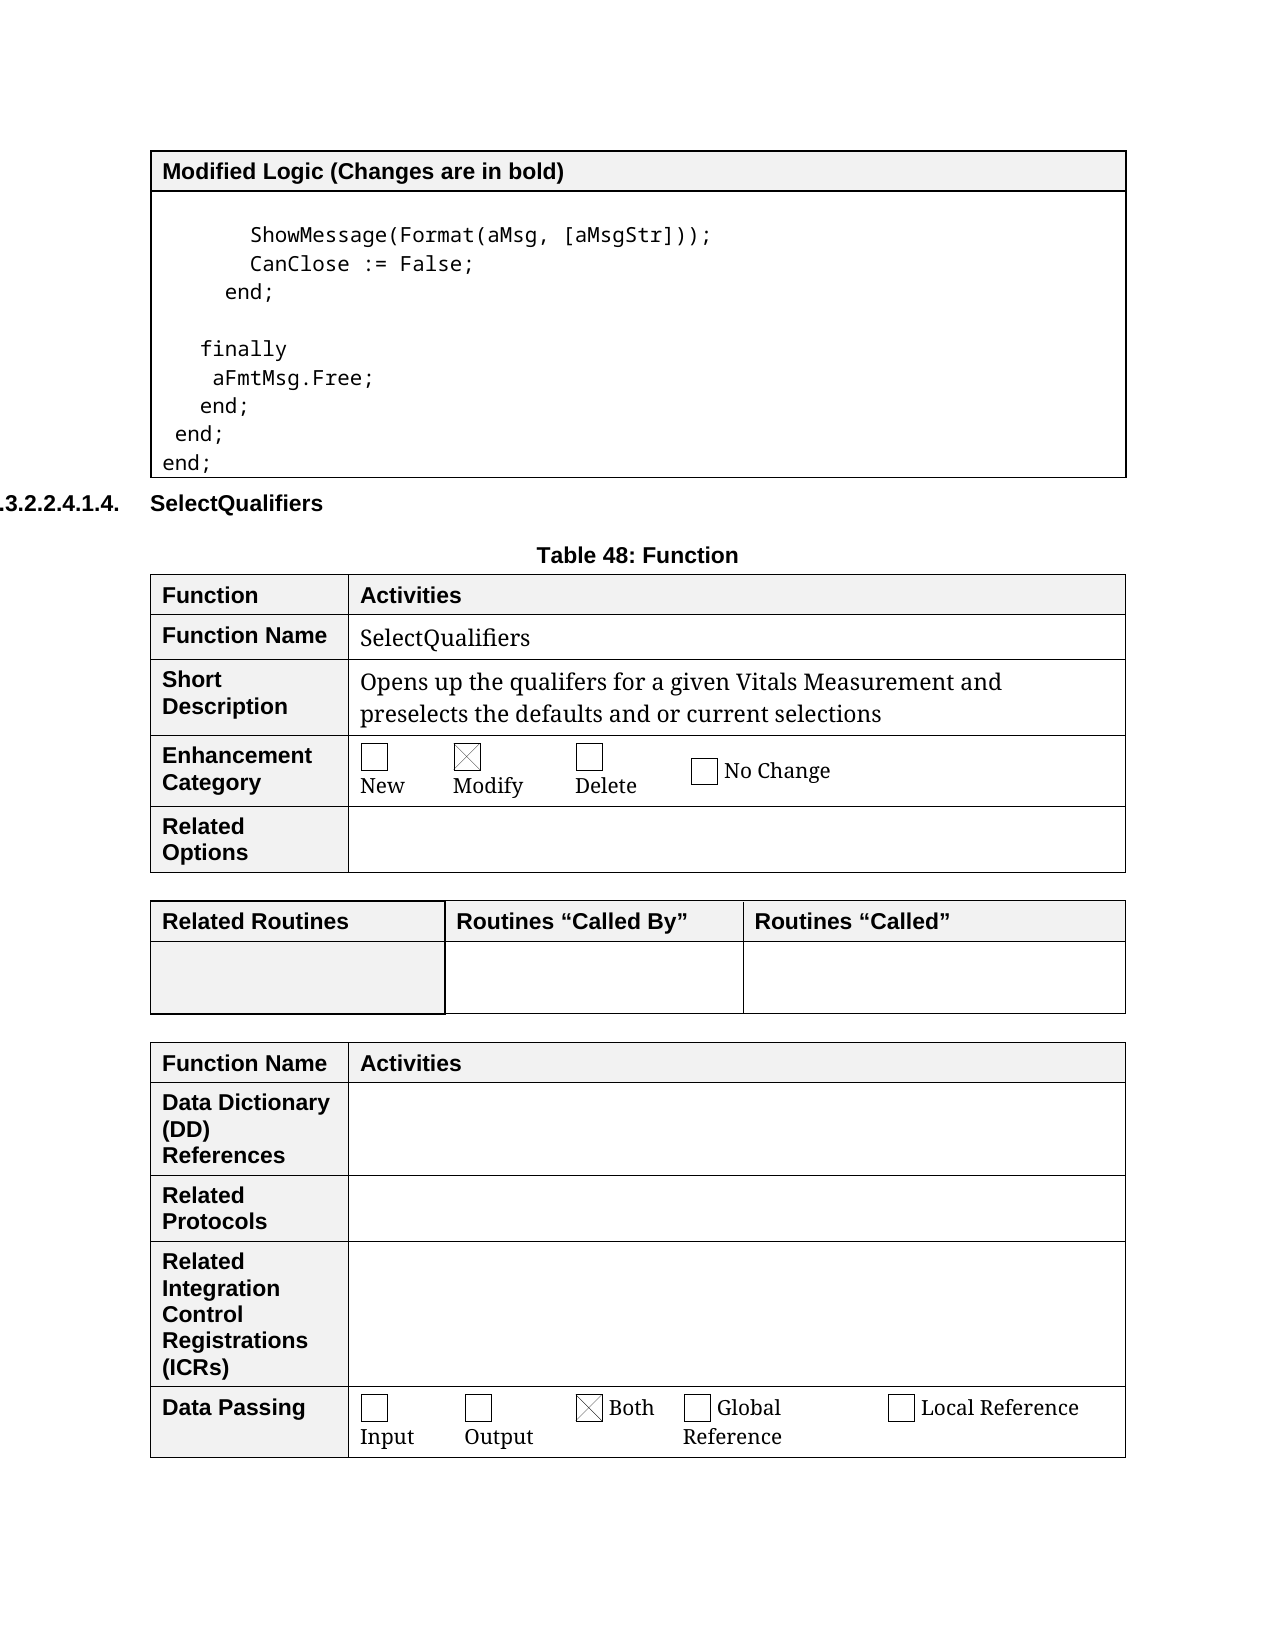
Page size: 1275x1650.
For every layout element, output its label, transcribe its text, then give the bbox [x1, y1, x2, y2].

table_cell No Change [679, 736, 1125, 806]
table_cell [151, 942, 444, 1013]
table_header Function Name [151, 1043, 348, 1082]
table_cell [152, 192, 1125, 476]
table_cell Global Reference [671, 1387, 876, 1457]
table_cell Local Reference [876, 1387, 1125, 1457]
table_cell Related Integration Control Registrations (ICRs) [151, 1242, 348, 1386]
subtitle SelectQualifiers [0, 490, 1125, 517]
table_cell Input [349, 1387, 453, 1457]
table_cell Data Passing [151, 1387, 348, 1457]
table_cell Related Protocols [151, 1176, 348, 1241]
table_cell New [349, 736, 441, 806]
table_cell [744, 942, 1125, 1013]
table_cell Modify [441, 736, 563, 806]
table_cell Opens up the qualifers for a given Vitals Measurement and preselects the defaults and or current selections [349, 660, 1125, 735]
table_cell Related Options [151, 807, 348, 872]
table_cell [349, 807, 1125, 872]
table_cell Delete [564, 736, 679, 806]
table_header Routines “Called” [744, 901, 1125, 941]
table_cell [349, 1083, 1125, 1175]
table_cell Data Dictionary (DD) References [151, 1083, 348, 1175]
table_header Activities [349, 575, 1125, 614]
table_cell SelectQualifiers [349, 615, 1125, 659]
table_cell [446, 942, 743, 1013]
table_cell Enhancement Category [151, 736, 348, 806]
table_cell Function Name [151, 615, 348, 659]
table_cell Short Description [151, 660, 348, 735]
table_header Activities [349, 1043, 1125, 1082]
text Table 48: Function [150, 542, 1125, 568]
table_cell [349, 1176, 1125, 1241]
table_header Modified Logic (Changes are in bold) [152, 152, 1125, 190]
table_header Function [151, 575, 348, 614]
table_header Routines “Called By” [446, 901, 743, 941]
table_header Related Routines [151, 902, 444, 941]
table_cell [349, 1242, 1125, 1386]
table_cell Both [564, 1387, 671, 1457]
table_cell Output [453, 1387, 563, 1457]
